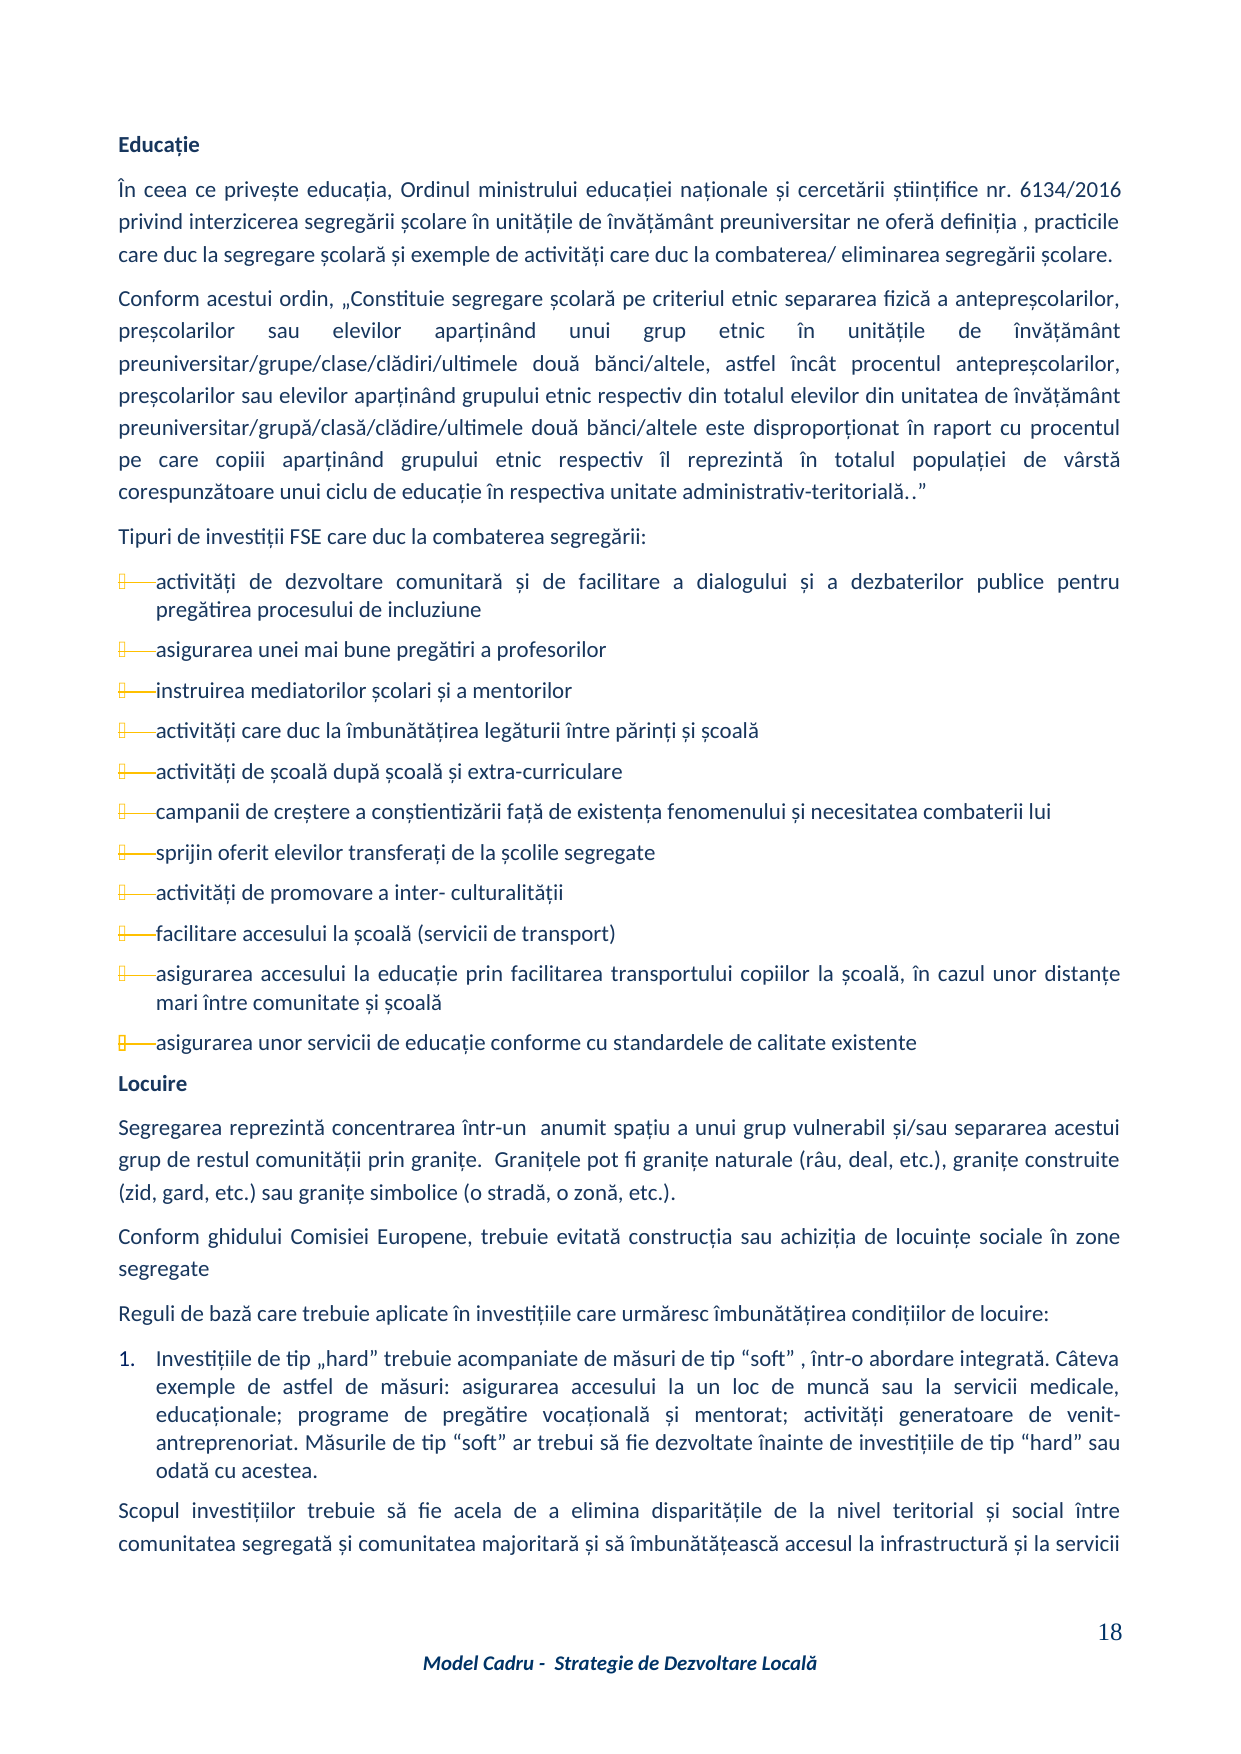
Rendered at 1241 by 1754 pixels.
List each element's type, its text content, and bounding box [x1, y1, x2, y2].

list asigurarea accesului la educație prin facilitarea transportului copiilor la școală, în cazul unor distanțe mari între comunitate și școală [118, 959, 1122, 1016]
list facilitare accesului la școală (servicii de transport) [118, 919, 1122, 947]
text Locuire [118, 1069, 1122, 1097]
text În ceea ce privește educația, Ordinul ministrului educaţiei naţionale şi cercetării ştiinţifice nr. 6134/2016 privind interzicerea segregării școlare în unitățile de învățământ preuniversitar ne oferă definiția , practicile care duc la segregare școlară și exemple de activități care duc la combaterea/ eliminarea segregării școlare. [118, 175, 1122, 268]
list Investițiile de tip „hard” trebuie acompaniate de măsuri de tip “soft” , într-o abordare integrată. Câteva exemple de astfel de măsuri: asigurarea accesului la un loc de muncă sau la servicii medicale, educaționale; programe de pregătire vocațională și mentorat; activități generatoare de venit- antreprenoriat. Măsurile de tip “soft” ar trebui să fie dezvoltate înainte de investițiile de tip “hard” sau odată cu acestea. [118, 1344, 1122, 1484]
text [118, 1497, 1122, 1557]
text Reguli de bază care trebuie aplicate în investițiile care urmăresc îmbunătățirea condițiilor de locuire: [118, 1299, 1122, 1327]
text Segregarea reprezintă concentrarea într-un anumit spațiu a unui grup vulnerabil și/sau separarea acestui grup de restul comunității prin granițe. Granițele pot fi granițe naturale (râu, deal, etc.), granițe construite (zid, gard, etc.) sau granițe simbolice (o stradă, o zonă, etc.). [118, 1113, 1122, 1206]
list activități de dezvoltare comunitară și de facilitare a dialogului și a dezbaterilor publice pentru pregătirea procesului de incluziune [118, 567, 1122, 623]
text Conform acestui ordin, „Constituie segregare școlară pe criteriul etnic separarea fizică a antepreșcolarilor, preșcolarilor sau elevilor aparținând unui grup etnic în unitățile de învățământ preuniversitar/grupe/clase/clădiri/ultimele două bănci/altele, astfel încât procentul antepreșcolarilor, preșcolarilor sau elevilor aparținând grupului etnic respectiv din totalul elevilor din unitatea de învățământ preuniversitar/grupă/clasă/clădire/ultimele două bănci/altele este disproporționat în raport cu procentul pe care copiii aparținând grupului etnic respectiv îl reprezintă în totalul populației de vârstă corespunzătoare unui ciclu de educație în respectiva unitate administrativ-teritorială..” [118, 284, 1122, 506]
list asigurarea unor servicii de educație conforme cu standardele de calitate existente [118, 1028, 1122, 1056]
list activități care duc la îmbunătățirea legăturii între părinți și școală [118, 716, 1122, 744]
list campanii de creștere a conștientizării față de existența fenomenului și necesitatea combaterii lui [118, 797, 1122, 826]
list activități de școală după școală și extra-curriculare [118, 757, 1122, 785]
text Tipuri de investiții FSE care duc la combaterea segregării: [118, 522, 1122, 550]
text Conform ghidului Comisiei Europene, trebuie evitată construcția sau achiziția de locuințe sociale în zone segregate [118, 1222, 1122, 1283]
list instruirea mediatorilor școlari și a mentorilor [118, 676, 1122, 704]
text Educație [118, 131, 1122, 159]
list sprijin oferit elevilor transferați de la școlile segregate [118, 838, 1122, 866]
list activități de promovare a inter- culturalității [118, 878, 1122, 907]
list asigurarea unei mai bune pregătiri a profesorilor [118, 635, 1122, 663]
